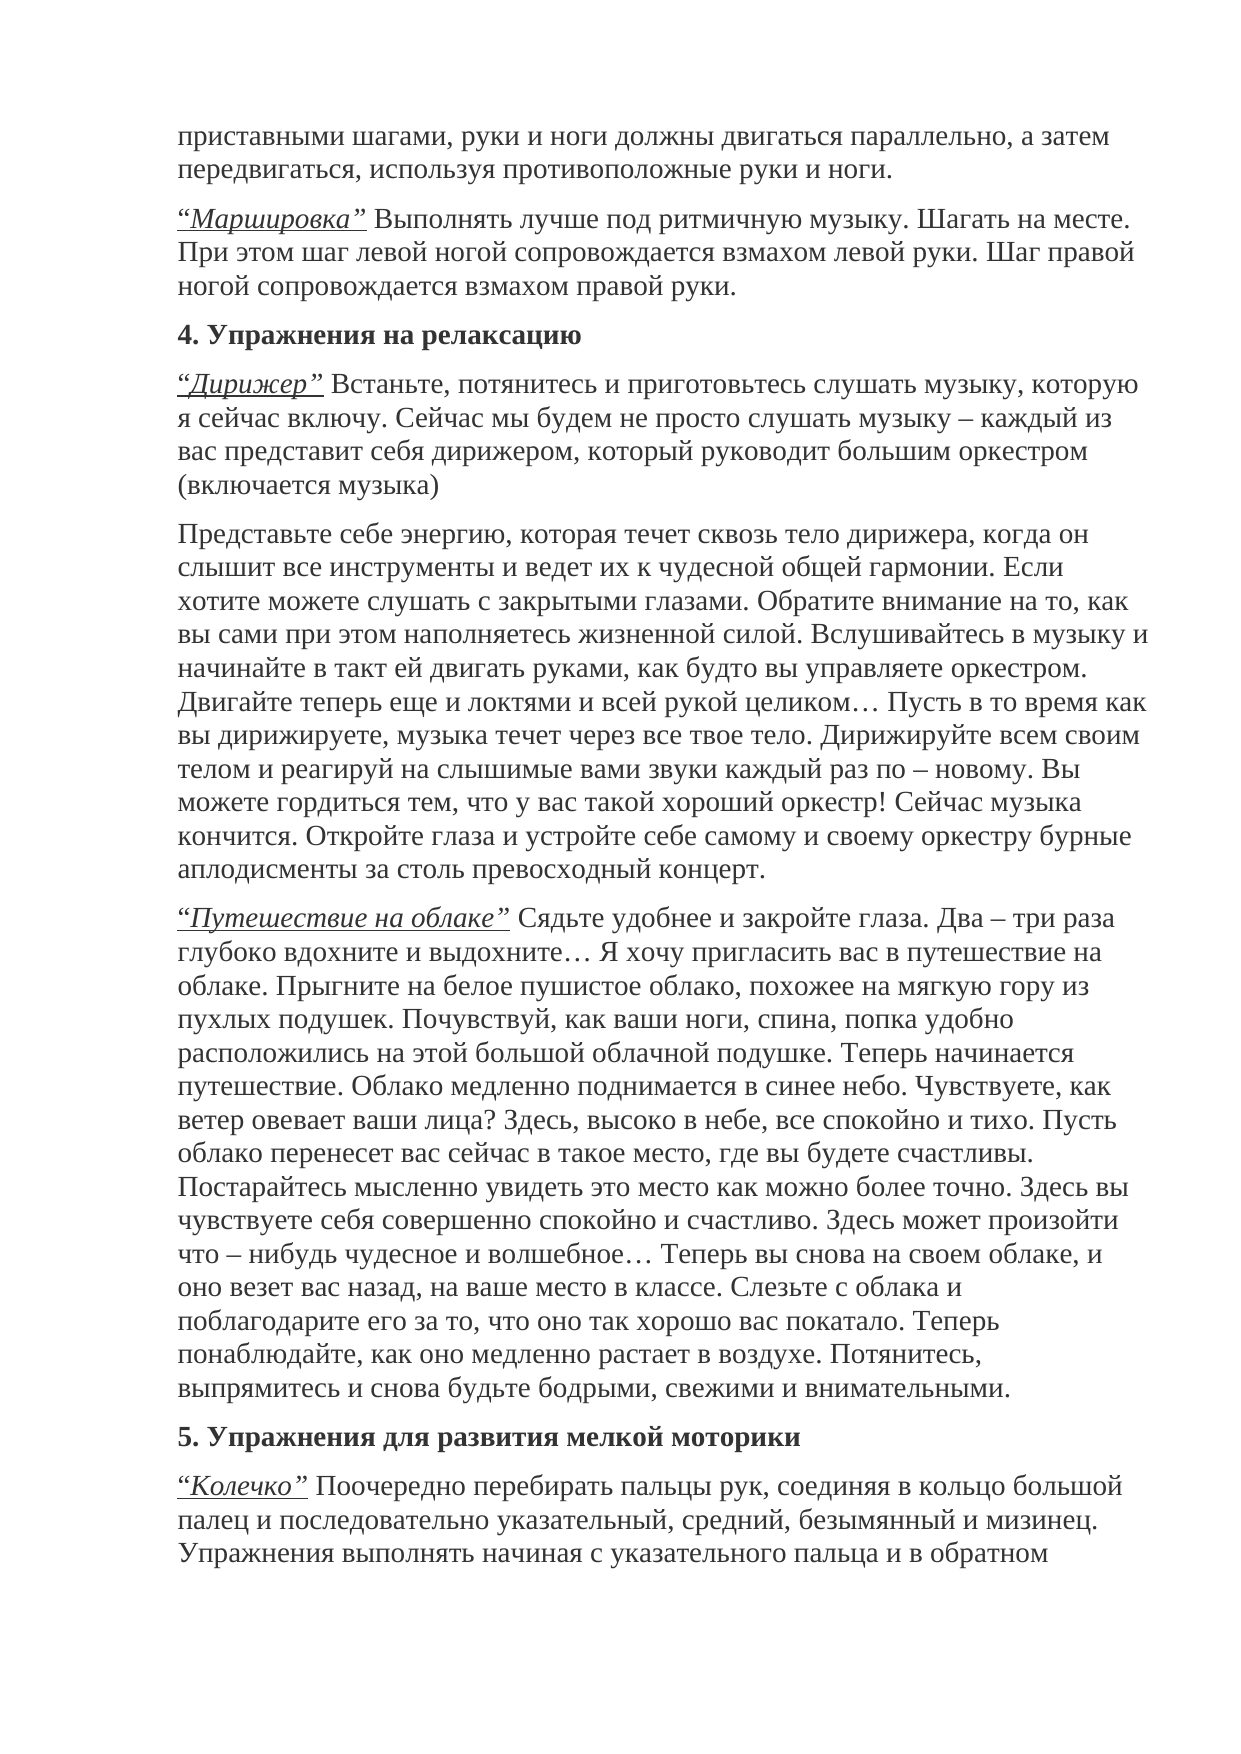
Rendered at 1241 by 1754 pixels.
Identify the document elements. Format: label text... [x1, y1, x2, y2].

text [177, 118, 1152, 185]
text “Маршировка” Выполнять лучше под ритмичную музыку. Шагать на месте. При этом шаг левой ногой сопровождается взмахом левой руки. Шаг правой ногой сопровождается взмахом правой руки. [177, 201, 1152, 301]
text Представьте себе энергию, которая течет сквозь тело дирижера, когда он слышит все инструменты и ведет их к чудесной общей гармонии. Если хотите можете слушать с закрытыми глазами. Обратите внимание на то, как вы сами при этом наполняетесь жизненной силой. Вслушивайтесь в музыку и начинайте в такт ей двигать руками, как будто вы управляете оркестром. Двигайте теперь еще и локтями и всей рукой целиком… Пусть в то время как вы дирижируете, музыка течет через все твое тело. Дирижируйте всем своим телом и реагируй на слышимые вами звуки каждый раз по – новому. Вы можете гордиться тем, что у вас такой хороший оркестр! Сейчас музыка кончится. Откройте глаза и устройте себе самому и своему оркестру бурные аплодисменты за столь превосходный концерт. [177, 516, 1152, 885]
text “Путешествие на облаке” Сядьте удобнее и закройте глаза. Два – три раза глубоко вдохните и выдохните… Я хочу пригласить вас в путешествие на облаке. Прыгните на белое пушистое облако, похожее на мягкую гору из пухлых подушек. Почувствуй, как ваши ноги, спина, попка удобно расположились на этой большой облачной подушке. Теперь начинается путешествие. Облако медленно поднимается в синее небо. Чувствуете, как ветер овевает ваши лица? Здесь, высоко в небе, все спокойно и тихо. Пусть облако перенесет вас сейчас в такое место, где вы будете счастливы. Постарайтесь мысленно увидеть это место как можно более точно. Здесь вы чувствуете себя совершенно спокойно и счастливо. Здесь может произойти что – нибудь чудесное и волшебное… Теперь вы снова на своем облаке, и оно везет вас назад, на ваше место в классе. Слезьте с облака и поблагодарите его за то, что оно так хорошо вас покатало. Теперь понаблюдайте, как оно медленно растает в воздухе. Потянитесь, выпрямитесь и снова будьте бодрыми, свежими и внимательными. [177, 901, 1152, 1404]
text 5. Упражнения для развития мелкой моторики [177, 1419, 1152, 1453]
text 4. Упражнения на релаксацию [177, 317, 1152, 351]
text “Дирижер” Встаньте, потянитесь и приготовьтесь слушать музыку, которую я сейчас включу. Сейчас мы будем не просто слушать музыку – каждый из вас представит себя дирижером, который руководит большим оркестром (включается музыка) [177, 366, 1152, 500]
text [177, 1468, 1152, 1569]
